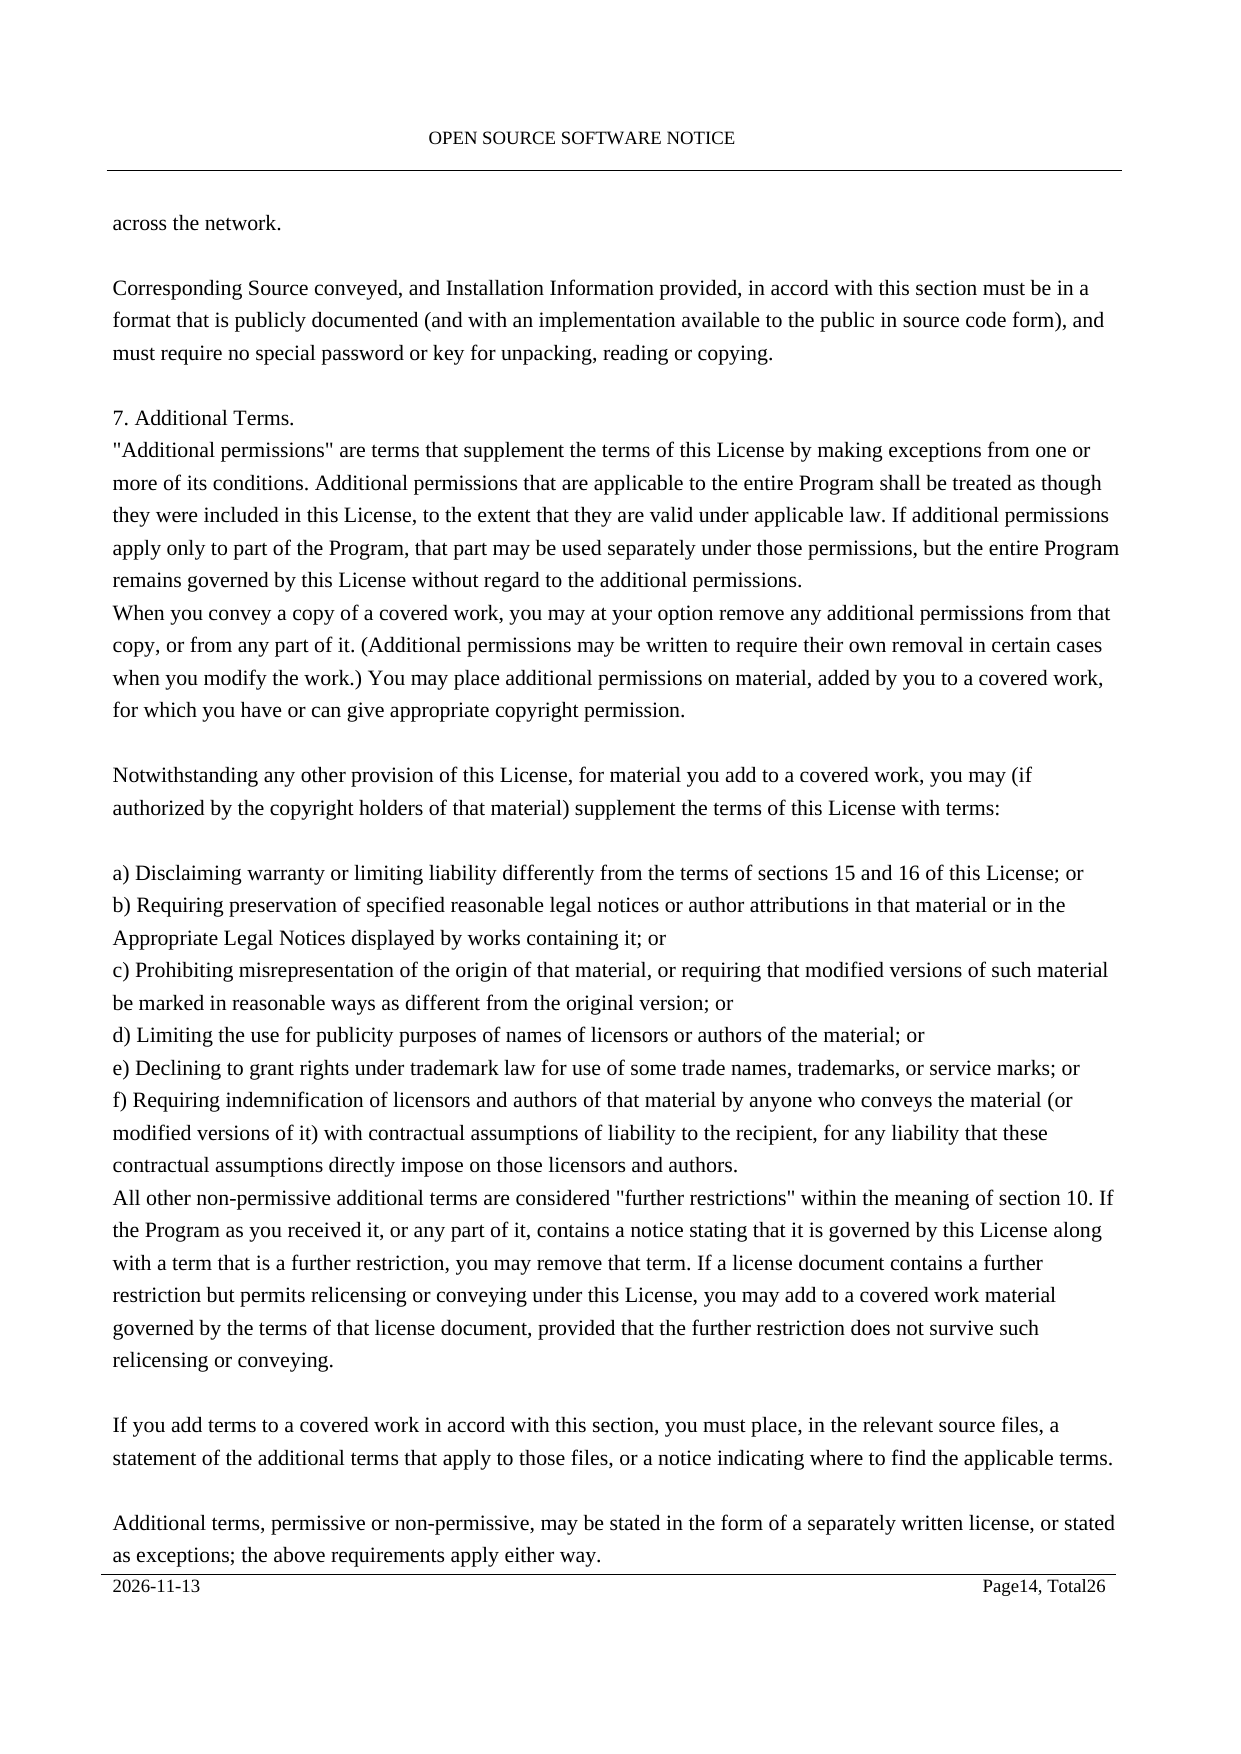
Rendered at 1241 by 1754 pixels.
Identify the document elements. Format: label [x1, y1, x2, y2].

text [112, 206, 1128, 1571]
